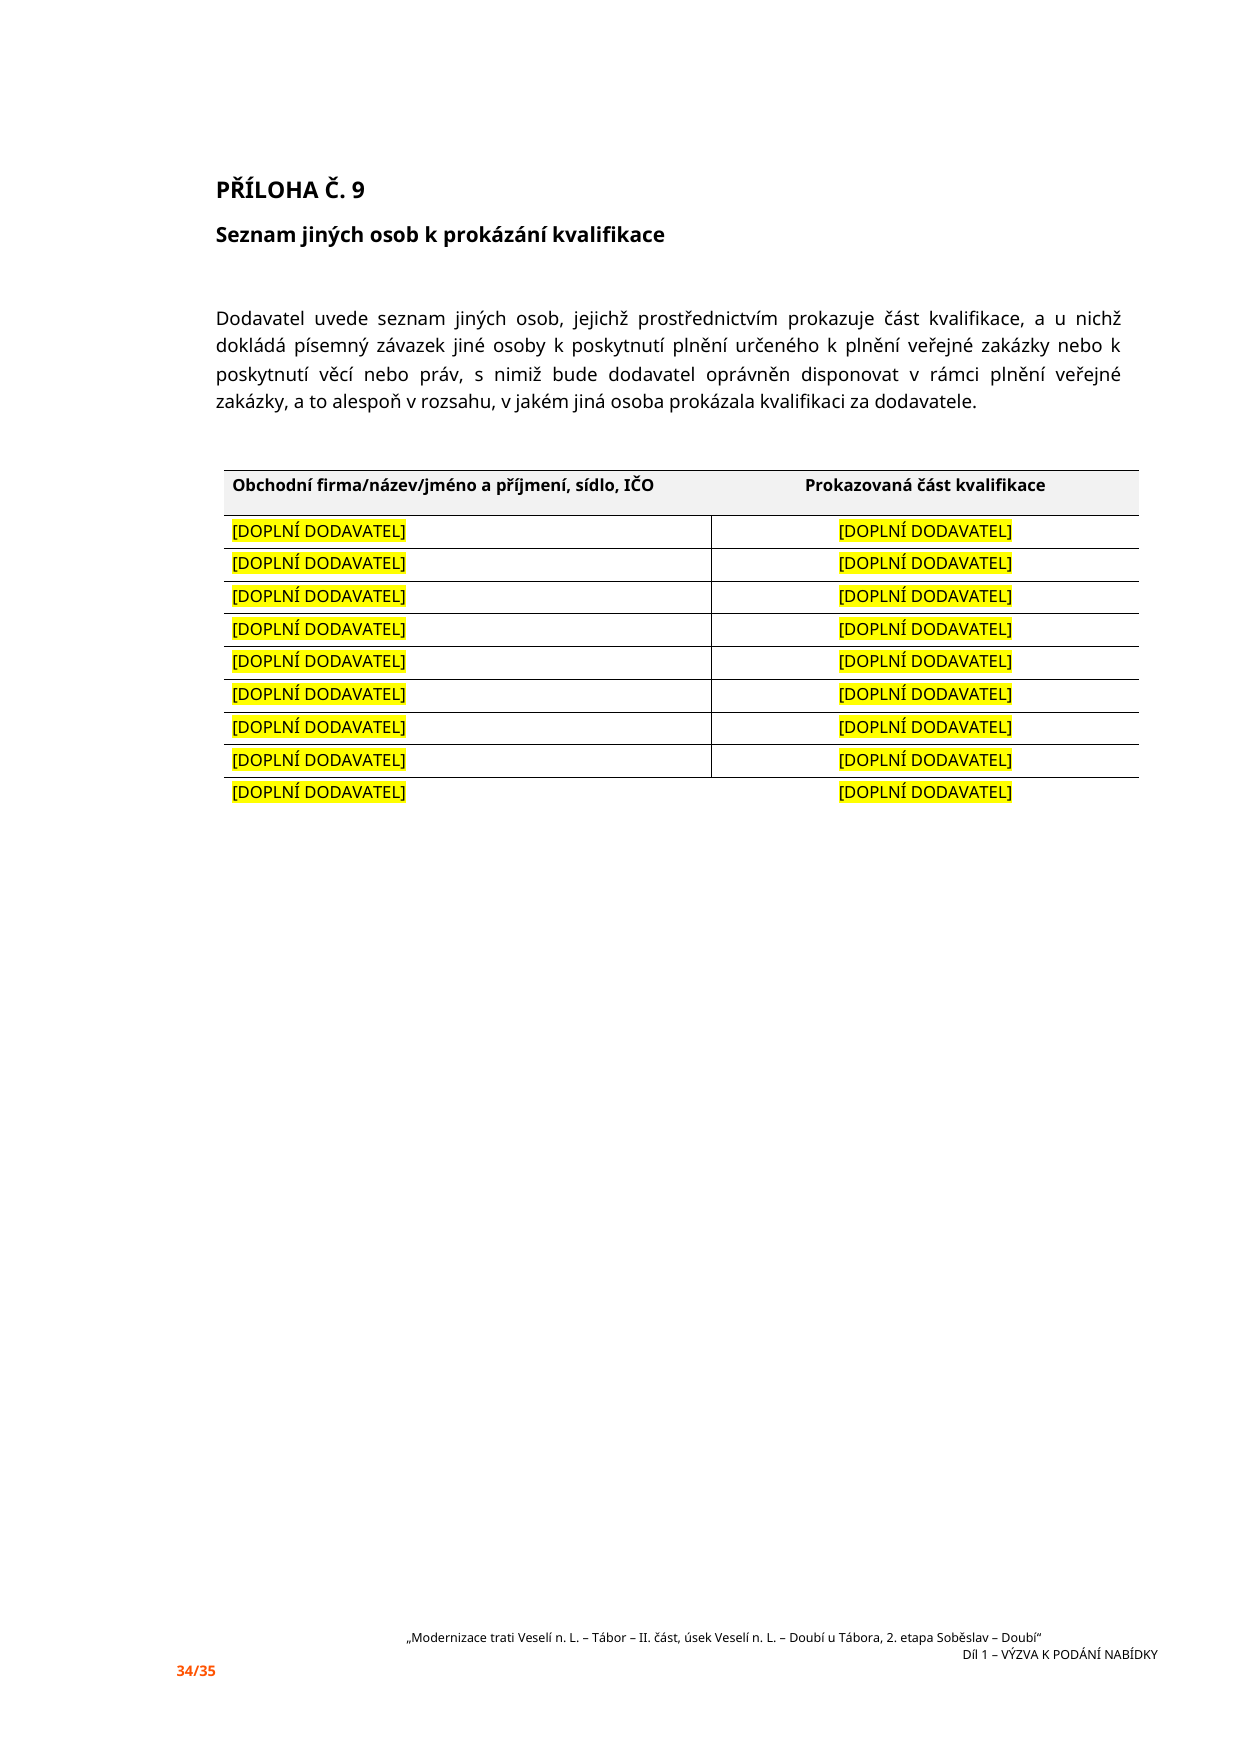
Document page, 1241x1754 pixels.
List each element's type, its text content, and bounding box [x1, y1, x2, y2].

table_cell [DOPLNÍ DODAVATEL] [224, 713, 711, 744]
text Dodavatel uvede seznam jiných osob, jejichž prostřednictvím prokazuje část kvalifikace, a u nichž dokládá písemný závazek jiné osoby k poskytnutí plnění určeného k plnění veřejné zakázky nebo k poskytnutí věcí nebo práv, s nimiž bude dodavatel oprávněn disponovat v rámci plnění veřejné zakázky, a to alespoň v rozsahu, v jakém jiná osoba prokázala kvalifikaci za dodavatele. [216, 305, 1122, 414]
table_cell [DOPLNÍ DODAVATEL] [224, 516, 711, 548]
table_cell [DOPLNÍ DODAVATEL] [712, 582, 1139, 613]
table_cell [DOPLNÍ DODAVATEL] [712, 745, 1139, 777]
table_header Obchodní firma/název/jméno a příjmení, sídlo, IČO [224, 471, 711, 515]
table_cell [DOPLNÍ DODAVATEL] [224, 582, 711, 613]
table_cell [DOPLNÍ DODAVATEL] [224, 549, 711, 581]
table_cell [DOPLNÍ DODAVATEL] [712, 549, 1139, 581]
table_cell [DOPLNÍ DODAVATEL] [224, 614, 711, 646]
text Příloha č. 9 [216, 174, 1122, 205]
text Seznam jiných osob k prokázání kvalifikace [216, 221, 1122, 249]
table_cell [DOPLNÍ DODAVATEL] [712, 680, 1139, 711]
table_cell [DOPLNÍ DODAVATEL] [712, 614, 1139, 646]
table_cell [DOPLNÍ DODAVATEL] [711, 778, 1139, 809]
table_header Prokazovaná část kvalifikace [711, 471, 1139, 515]
table_cell [DOPLNÍ DODAVATEL] [224, 745, 711, 777]
table_cell [DOPLNÍ DODAVATEL] [712, 516, 1139, 548]
table_cell [DOPLNÍ DODAVATEL] [224, 647, 711, 679]
table_cell [DOPLNÍ DODAVATEL] [712, 713, 1139, 744]
table_cell [DOPLNÍ DODAVATEL] [224, 778, 711, 809]
table_cell [DOPLNÍ DODAVATEL] [712, 647, 1139, 679]
table_cell [DOPLNÍ DODAVATEL] [224, 680, 711, 711]
